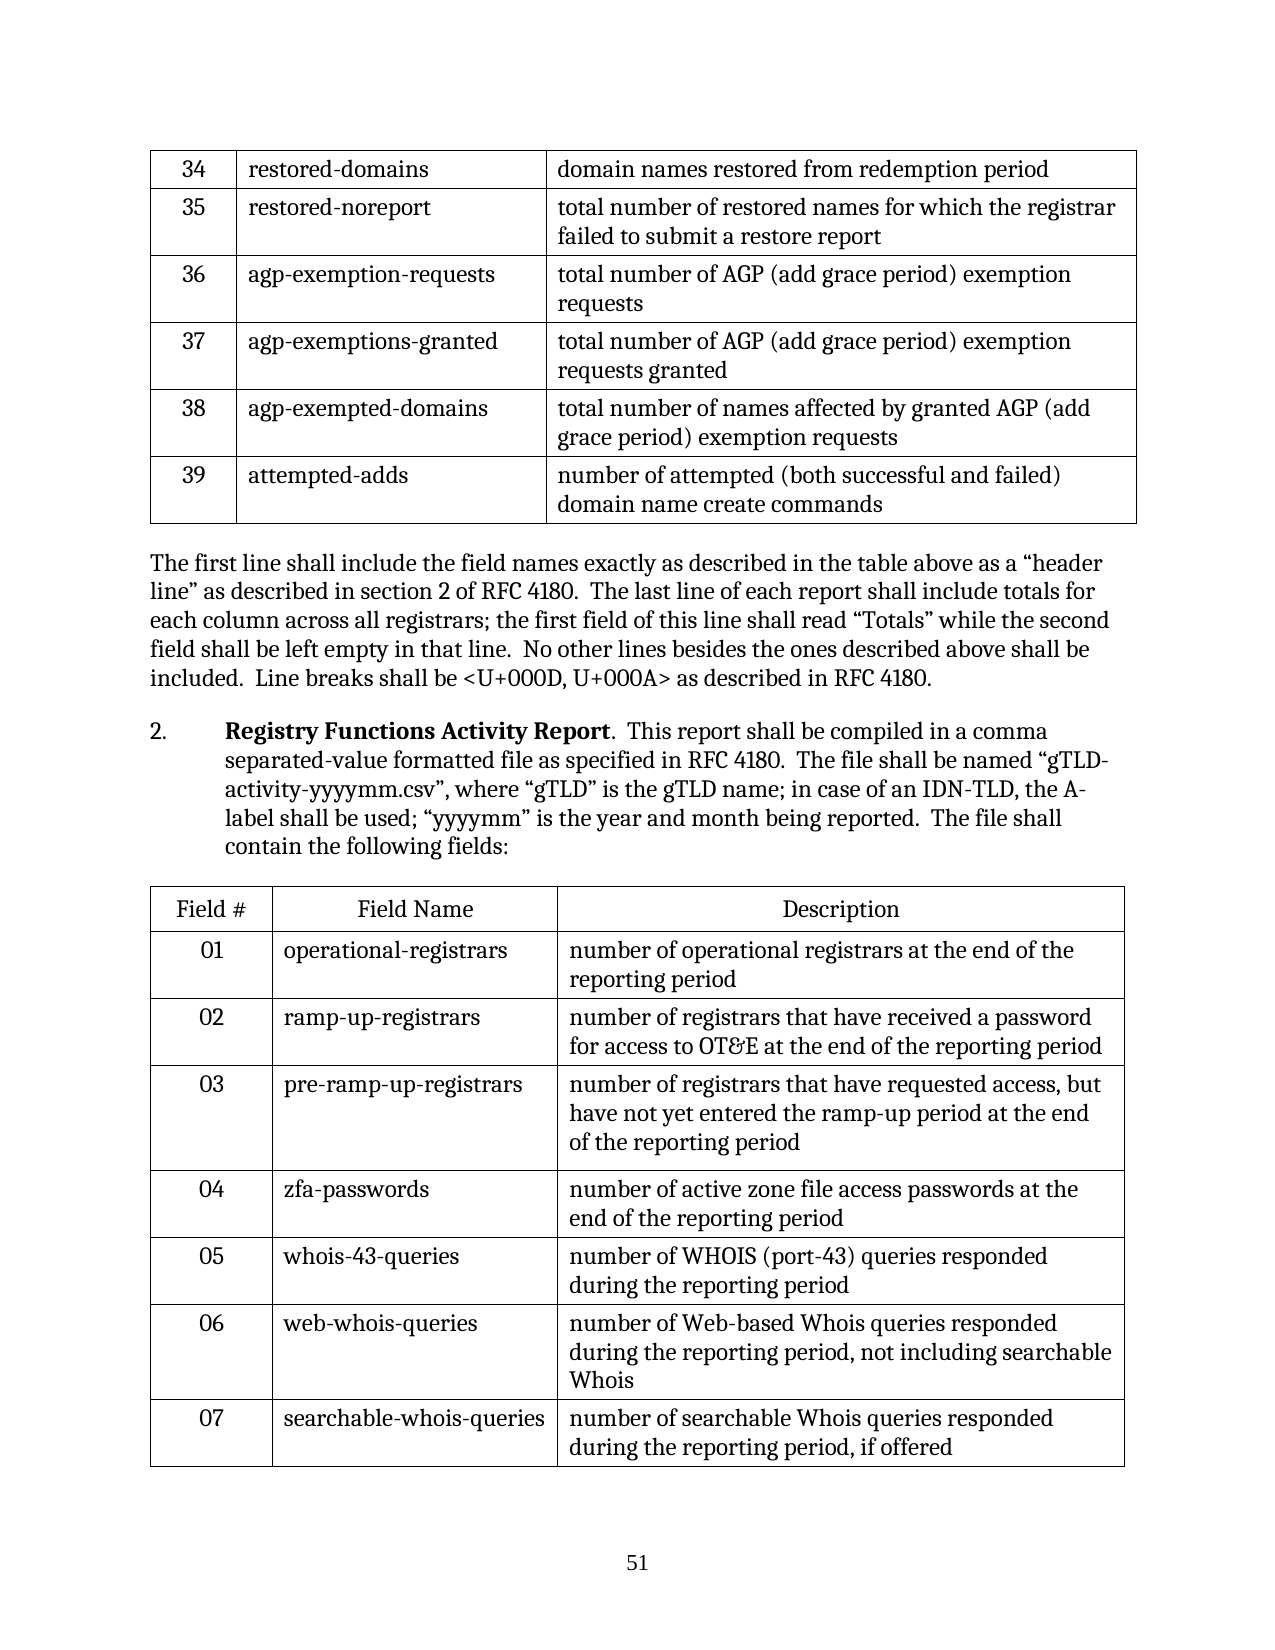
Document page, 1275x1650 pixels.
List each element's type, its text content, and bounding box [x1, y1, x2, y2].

table_cell 01 [151, 932, 272, 998]
table_cell operational-registrars [273, 932, 557, 998]
table_cell 35 [151, 189, 236, 255]
table_cell agp-exemptions-granted [237, 323, 546, 389]
table_header Field # [151, 887, 272, 931]
table_cell total number of AGP (add grace period) exemption requests [547, 256, 1136, 322]
table_cell restored-domains [237, 151, 546, 188]
table_header Field Name [273, 887, 557, 931]
table_cell 38 [151, 390, 236, 456]
table_cell ramp-up-registrars [273, 999, 557, 1065]
table_cell total number of restored names for which the registrar failed to submit a restore report [547, 189, 1136, 255]
table_cell 06 [151, 1305, 272, 1399]
table_cell number of WHOIS (port-43) queries responded during the reporting period [558, 1238, 1124, 1303]
table_cell domain names restored from redemption period [547, 151, 1136, 188]
table_cell whois-43-queries [273, 1238, 557, 1303]
table_cell zfa-passwords [273, 1171, 557, 1237]
table_cell web-whois-queries [273, 1305, 557, 1399]
table_cell number of active zone file access passwords at the end of the reporting period [558, 1171, 1124, 1237]
table_cell 07 [151, 1400, 272, 1466]
table_cell 34 [151, 151, 236, 188]
table_cell 05 [151, 1238, 272, 1303]
table_cell number of searchable Whois queries responded during the reporting period, if offered [558, 1400, 1124, 1466]
table_cell agp-exemption-requests [237, 256, 546, 322]
table_cell pre-ramp-up-registrars [273, 1066, 557, 1170]
table_header Description [558, 887, 1124, 931]
table_cell 39 [151, 457, 236, 522]
table_cell 03 [151, 1066, 272, 1170]
table_cell total number of names affected by granted AGP (add grace period) exemption requests [547, 390, 1136, 456]
table_cell attempted-adds [237, 457, 546, 522]
table_cell 04 [151, 1171, 272, 1237]
text Registry Functions Activity Report. This report shall be compiled in a comma separated-value formatted file as specified in RFC 4180. The file shall be named “gTLD-activity-yyyymm.csv”, where “gTLD” is the gTLD name; in case of an IDN-TLD, the A-label shall be used; “yyyymm” is the year and month being reported. The file shall contain the following fields: [150, 717, 1125, 861]
table_cell number of Web-based Whois queries responded during the reporting period, not including searchable Whois [558, 1305, 1124, 1399]
table_cell 36 [151, 256, 236, 322]
table_cell agp-exempted-domains [237, 390, 546, 456]
text The first line shall include the field names exactly as described in the table above as a “header line” as described in section 2 of RFC 4180. The last line of each report shall include totals for each column across all registrars; the first field of this line shall read “Totals” while the second field shall be left empty in that line. No other lines besides the ones described above shall be included. Line breaks shall be <U+000D, U+000A> as described in RFC 4180. [150, 548, 1125, 692]
table_cell restored-noreport [237, 189, 546, 255]
table_cell total number of AGP (add grace period) exemption requests granted [547, 323, 1136, 389]
table_cell number of operational registrars at the end of the reporting period [558, 932, 1124, 998]
table_cell searchable-whois-queries [273, 1400, 557, 1466]
table_cell number of registrars that have received a password for access to OT&E at the end of the reporting period [558, 999, 1124, 1065]
table_cell number of registrars that have requested access, but have not yet entered the ramp-up period at the end of the reporting period [558, 1066, 1124, 1170]
table_cell 02 [151, 999, 272, 1065]
table_cell number of attempted (both successful and failed) domain name create commands [547, 457, 1136, 522]
table_cell 37 [151, 323, 236, 389]
